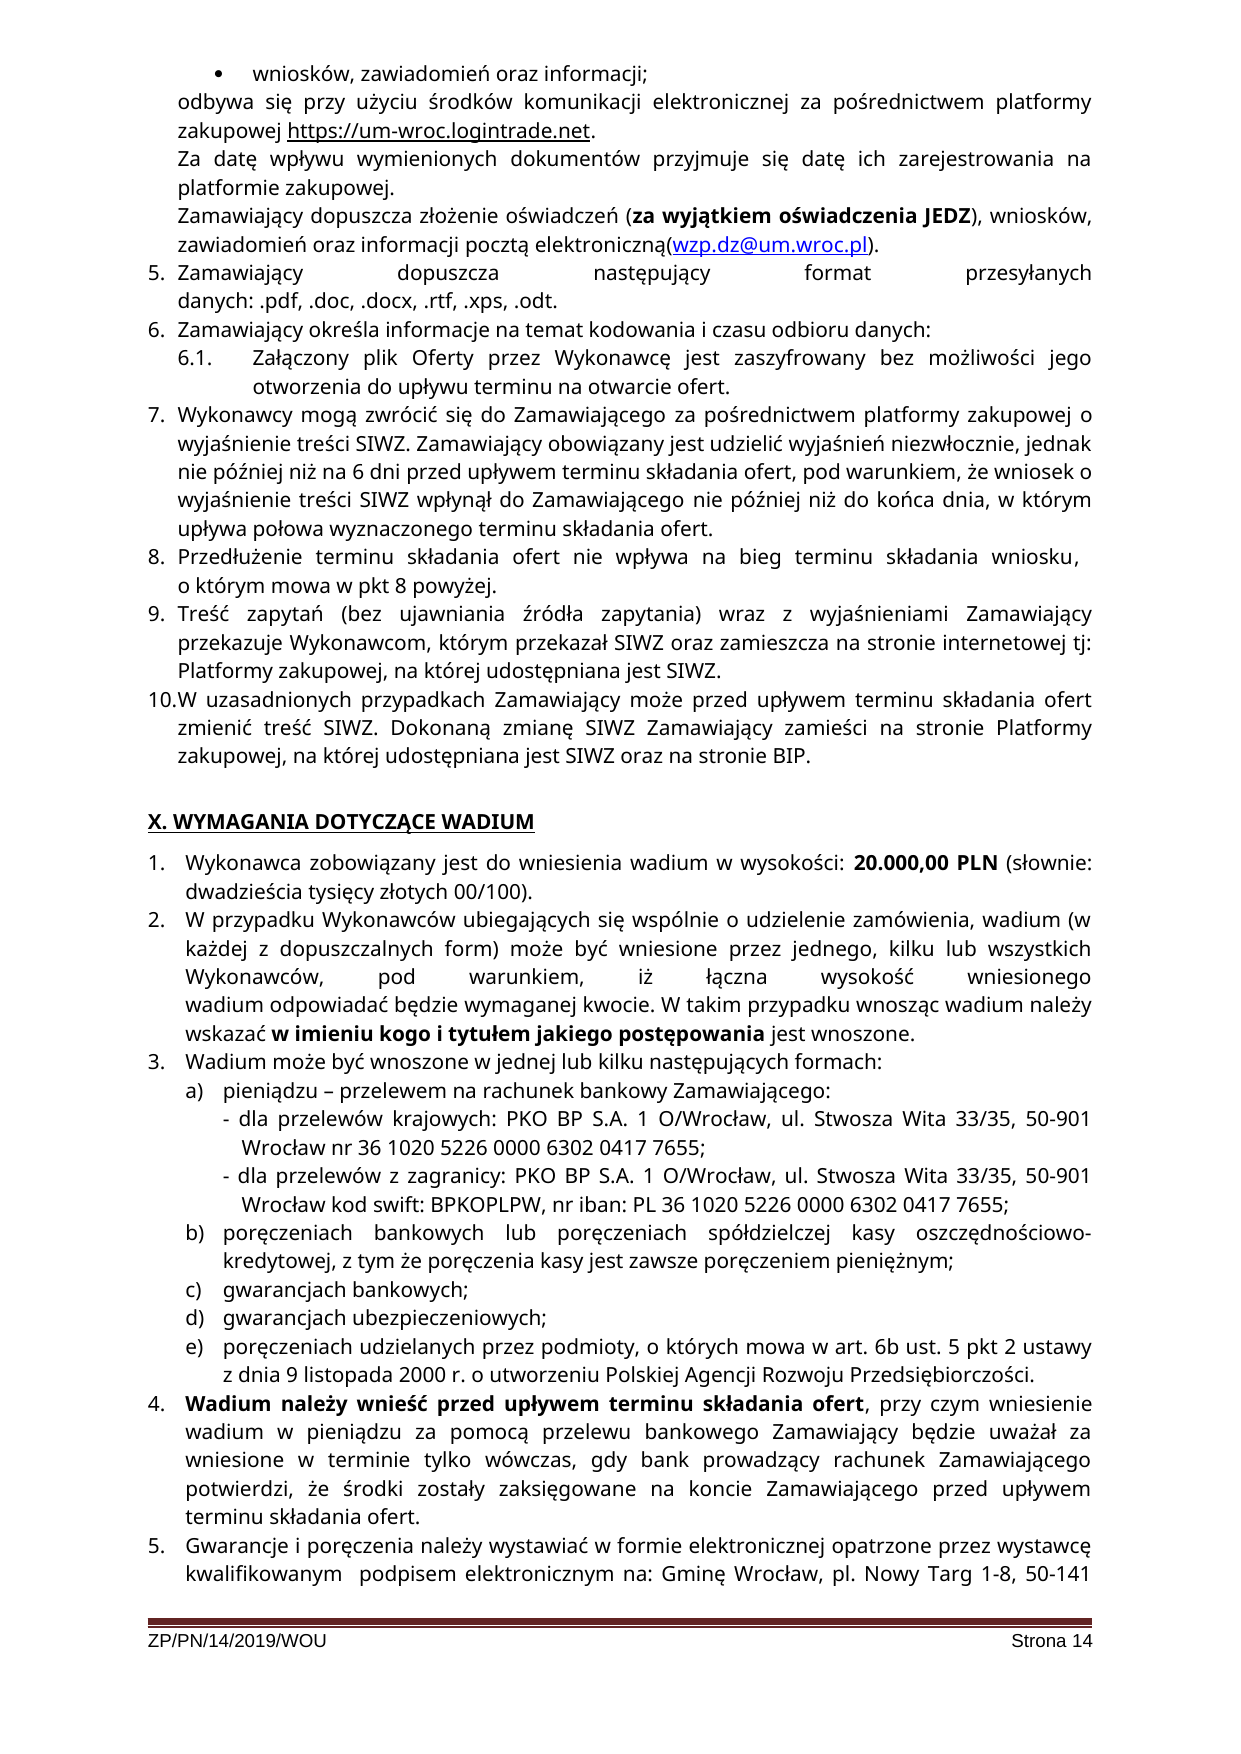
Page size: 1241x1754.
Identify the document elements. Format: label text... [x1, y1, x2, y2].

text - dla przelewów krajowych: PKO BP S.A. 1 O/Wrocław, ul. Stwosza Wita 33/35, 50-901 Wrocław nr 36 1020 5226 0000 6302 0417 7655; [223, 1104, 1092, 1161]
list Wykonawca zobowiązany jest do wniesienia wadium w wysokości: 20.000,00 PLN (słownie: dwadzieścia tysięcy złotych 00/100). [148, 848, 1092, 905]
list Zamawiający określa informacje na temat kodowania i czasu odbioru danych: [148, 315, 1092, 343]
list gwarancjach ubezpieczeniowych; [185, 1303, 1092, 1332]
list W przypadku Wykonawców ubiegających się wspólnie o udzielenie zamówienia, wadium (w każdej z dopuszczalnych form) może być wniesione przez jednego, kilku lub wszystkich Wykonawców, pod warunkiem, iż łączna wysokość wniesionego wadium odpowiadać będzie wymaganej kwocie. W takim przypadku wnosząc wadium należy wskazać w imieniu kogo i tytułem jakiego postępowania jest wnoszone. [148, 905, 1092, 1047]
list Treść zapytań (bez ujawniania źródła zapytania) wraz z wyjaśnieniami Zamawiający przekazuje Wykonawcom, którym przekazał SIWZ oraz zamieszcza na stronie internetowej tj: Platformy zakupowej, na której udostępniana jest SIWZ. [148, 599, 1092, 685]
list Załączony plik Oferty przez Wykonawcę jest zaszyfrowany bez możliwości jego otworzenia do upływu terminu na otwarcie ofert. [177, 343, 1092, 400]
subtitle X. WYMAGANIA DOTYCZĄCE WADIUM [148, 807, 1092, 836]
list Przedłużenie terminu składania ofert nie wpływa na bieg terminu składania wniosku, o którym mowa w pkt 8 powyżej. [148, 542, 1092, 599]
list Wadium może być wnoszone w jednej lub kilku następujących formach: [148, 1047, 1092, 1076]
list W uzasadnionych przypadkach Zamawiający może przed upływem terminu składania ofert zmienić treść SIWZ. Dokonaną zmianę SIWZ Zamawiający zamieści na stronie Platformy zakupowej, na której udostępniana jest SIWZ oraz na stronie BIP. [148, 685, 1092, 770]
text Zamawiający dopuszcza złożenie oświadczeń (za wyjątkiem oświadczenia JEDZ), wniosków, zawiadomień oraz informacji pocztą elektroniczną(wzp.dz@um.wroc.pl). [177, 201, 1092, 258]
list gwarancjach bankowych; [185, 1275, 1092, 1303]
list wniosków, zawiadomień oraz informacji; [215, 59, 1092, 87]
list poręczeniach udzielanych przez podmioty, o których mowa w art. 6b ust. 5 pkt 2 ustawy z dnia 9 listopada 2000 r. o utworzeniu Polskiej Agencji Rozwoju Przedsiębiorczości. [185, 1332, 1092, 1389]
list Wadium należy wnieść przed upływem terminu składania ofert, przy czym wniesienie wadium w pieniądzu za pomocą przelewu bankowego Zamawiający będzie uważał za wniesione w terminie tylko wówczas, gdy bank prowadzący rachunek Zamawiającego potwierdzi, że środki zostały zaksięgowane na koncie Zamawiającego przed upływem terminu składania ofert. [148, 1389, 1092, 1531]
list pieniądzu – przelewem na rachunek bankowy Zamawiającego: [185, 1076, 1092, 1104]
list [148, 1531, 1092, 1588]
text - dla przelewów z zagranicy: PKO BP S.A. 1 O/Wrocław, ul. Stwosza Wita 33/35, 50-901 Wrocław kod swift: BPKOPLPW, nr iban: PL 36 1020 5226 0000 6302 0417 7655; [223, 1161, 1092, 1218]
text odbywa się przy użyciu środków komunikacji elektronicznej za pośrednictwem platformy zakupowej https://um-wroc.logintrade.net. [177, 87, 1092, 144]
list Wykonawcy mogą zwrócić się do Zamawiającego za pośrednictwem platformy zakupowej o wyjaśnienie treści SIWZ. Zamawiający obowiązany jest udzielić wyjaśnień niezwłocznie, jednak nie później niż na 6 dni przed upływem terminu składania ofert, pod warunkiem, że wniosek o wyjaśnienie treści SIWZ wpłynął do Zamawiającego nie później niż do końca dnia, w którym upływa połowa wyznaczonego terminu składania ofert. [148, 400, 1092, 542]
list poręczeniach bankowych lub poręczeniach spółdzielczej kasy oszczędnościowo- kredytowej, z tym że poręczenia kasy jest zawsze poręczeniem pieniężnym; [185, 1218, 1092, 1275]
text Za datę wpływu wymienionych dokumentów przyjmuje się datę ich zarejestrowania na platformie zakupowej. [177, 144, 1092, 201]
list Zamawiający dopuszcza następujący format przesyłanych danych: .pdf, .doc, .docx, .rtf, .xps, .odt. [148, 258, 1092, 315]
